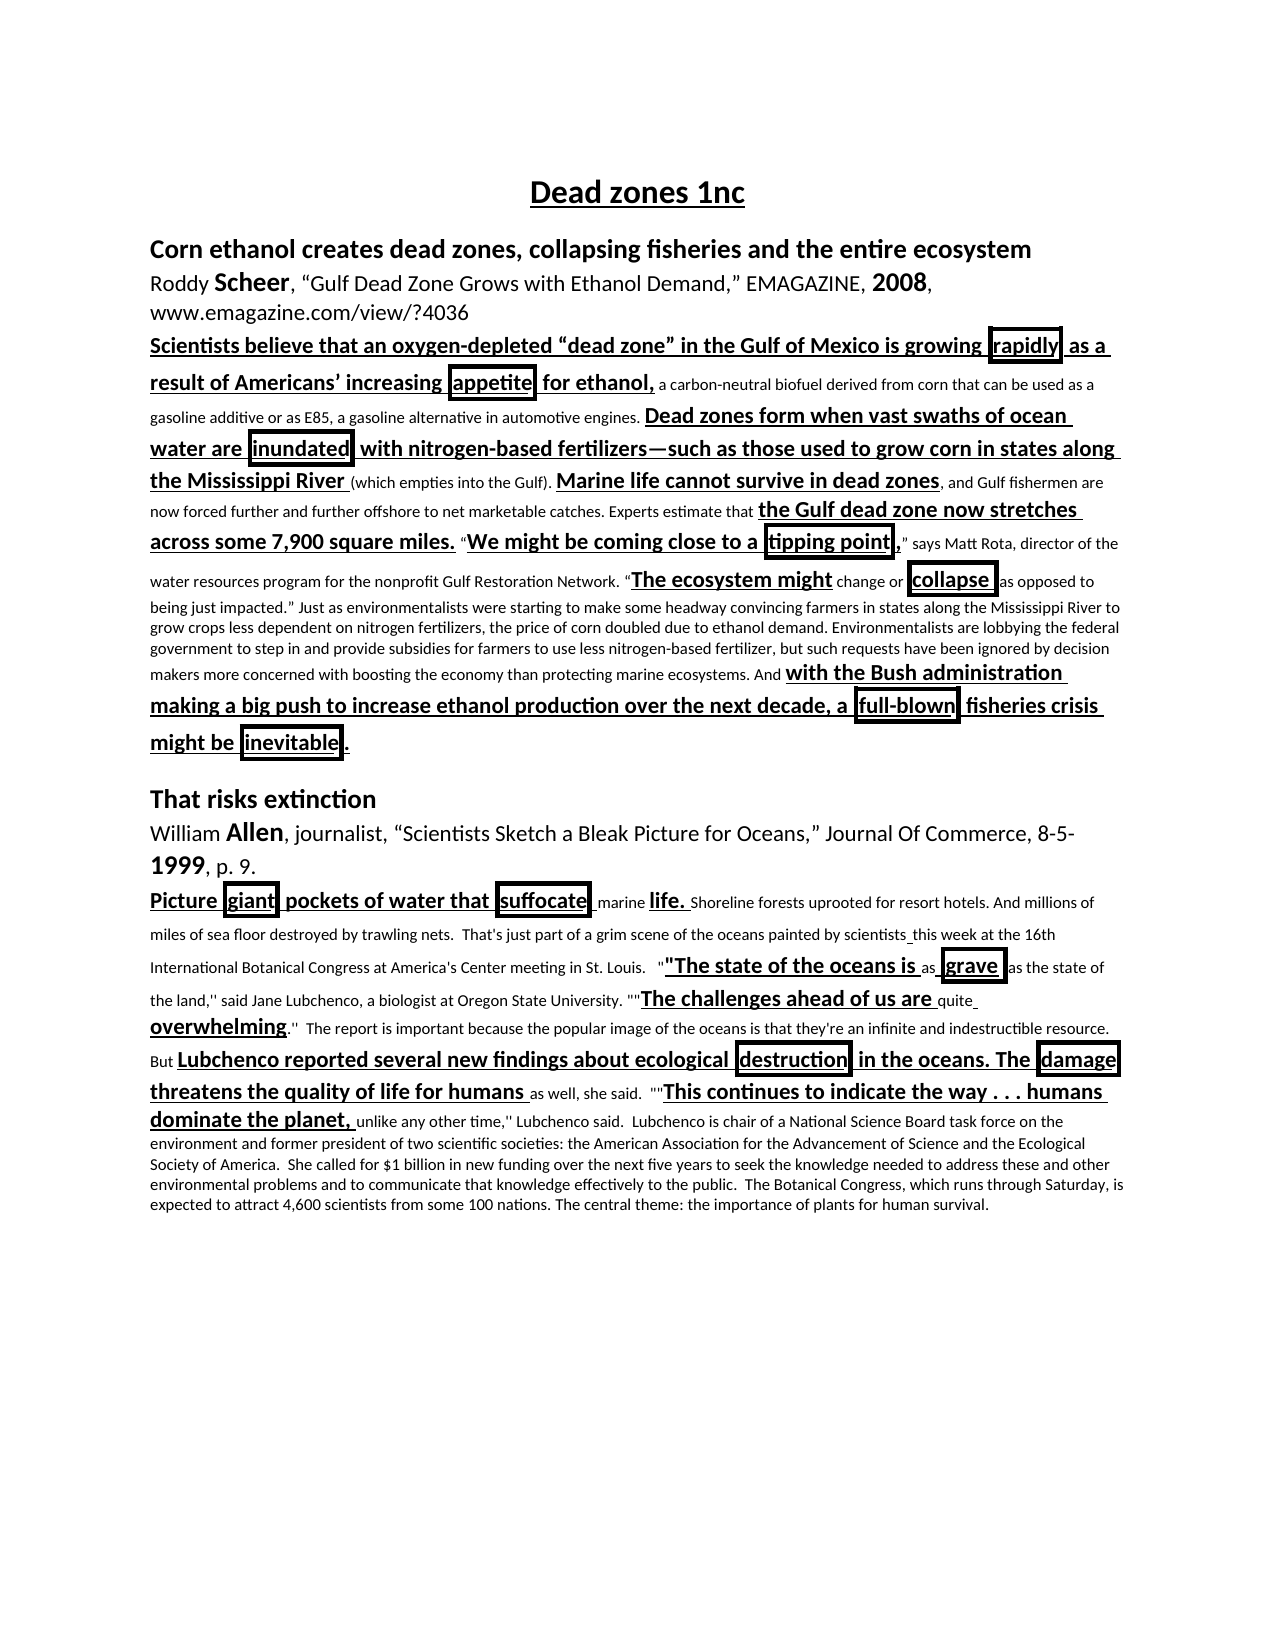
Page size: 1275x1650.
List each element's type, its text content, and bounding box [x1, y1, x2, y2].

text Picture giant pockets of water that suffocate marine life. Shoreline forests uprooted for resort hotels. And millions of miles of sea floor destroyed by trawling nets. That's just part of a grim scene of the oceans painted by scientists this week at the 16th International Botanical Congress at America's Center meeting in St. Louis. ""The state of the oceans is as grave as the state of the land,'' said Jane Lubchenco, a biologist at Oregon State University. ""The challenges ahead of us are quite overwhelming.'' The report is important because the popular image of the oceans is that they're an infinite and indestructible resource. But Lubchenco reported several new findings about ecological destruction in the oceans. The damage threatens the quality of life for humans as well, she said. ""This continues to indicate the way . . . humans dominate the planet, unlike any other time,'' Lubchenco said. Lubchenco is chair of a National Science Board task force on the environment and former president of two scientific societies: the American Association for the Advancement of Science and the Ecological Society of America. She called for $1 billion in new funding over the next five years to seek the knowledge needed to address these and other environmental problems and to communicate that knowledge effectively to the public. The Botanical Congress, which runs through Saturday, is expected to attract 4,600 scientists from some 100 nations. The central theme: the importance of plants for human survival. [150, 881, 1125, 1215]
text William Allen, journalist, “Scientists Sketch a Bleak Picture for Oceans,” Journal Of Commerce, 8-5-1999, p. 9. [150, 815, 1125, 881]
subtitle Dead zones 1nc [150, 171, 1125, 212]
subtitle Corn ethanol creates dead zones, collapsing fisheries and the entire ecosystem [150, 232, 1125, 265]
text Roddy Scheer, “Gulf Dead Zone Grows with Ethanol Demand,” EMAGAZINE, 2008, www.emagazine.com/view/?4036 [150, 265, 1125, 326]
subtitle That risks extinction [150, 782, 1125, 815]
text Scientists believe that an oxygen-depleted “dead zone” in the Gulf of Mexico is growing rapidly as a result of Americans’ increasing appetite for ethanol, a carbon-neutral biofuel derived from corn that can be used as a gasoline additive or as E85, a gasoline alternative in automotive engines. Dead zones form when vast swaths of ocean water are inundated with nitrogen-based fertilizers—such as those used to grow corn in states along the Mississippi River (which empties into the Gulf). Marine life cannot survive in dead zones, and Gulf fishermen are now forced further and further offshore to net marketable catches. Experts estimate that the Gulf dead zone now stretches across some 7,900 square miles. “We might be coming close to a tipping point,” says Matt Rota, director of the water resources program for the nonprofit Gulf Restoration Network. “The ecosystem might change or collapse as opposed to being just impacted.” Just as environmentalists were starting to make some headway convincing farmers in states along the Mississippi River to grow crops less dependent on nitrogen fertilizers, the price of corn doubled due to ethanol demand. Environmentalists are lobbying the federal government to step in and provide subsidies for farmers to use less nitrogen-based fertilizer, but such requests have been ignored by decision makers more concerned with boosting the economy than protecting marine ecosystems. And with the Bush administration making a big push to increase ethanol production over the next decade, a full-blown fisheries crisis might be inevitable. [150, 326, 1125, 761]
